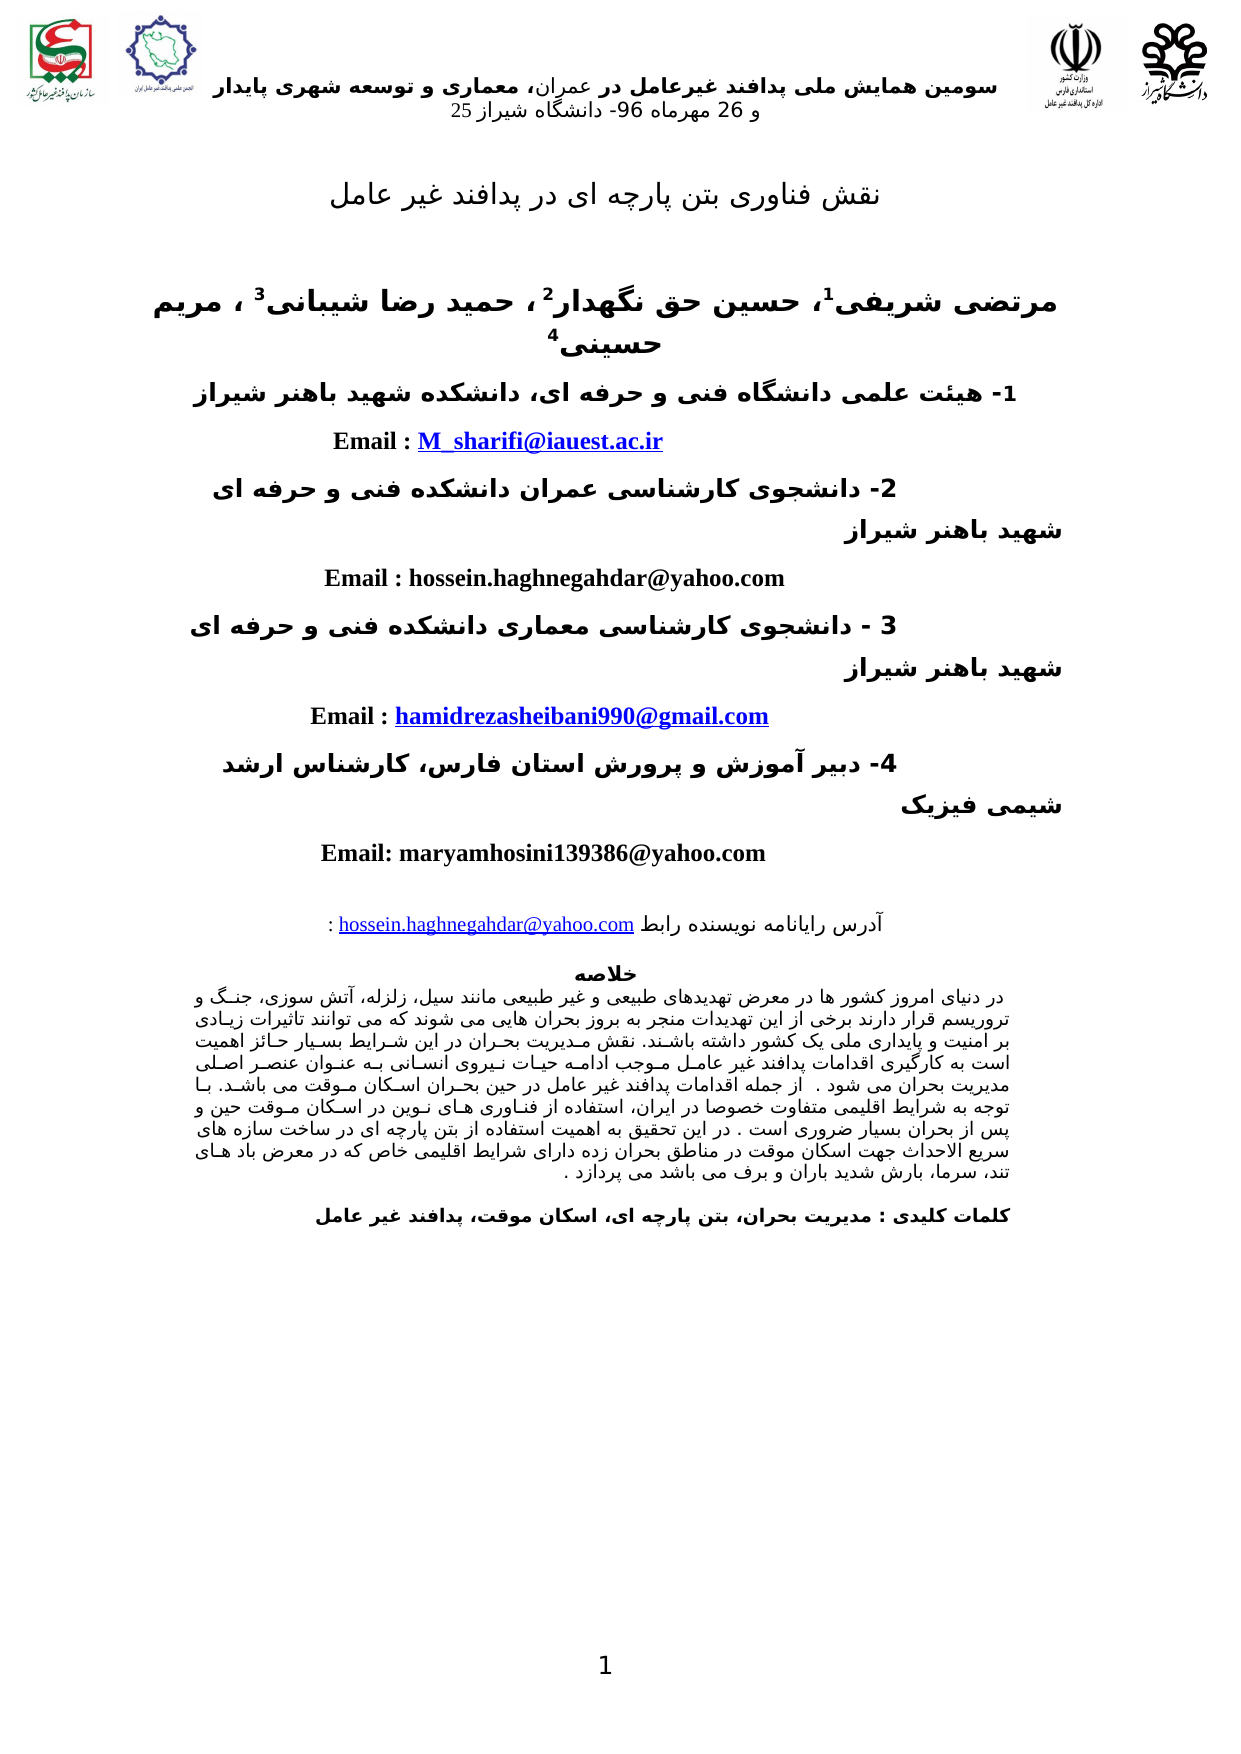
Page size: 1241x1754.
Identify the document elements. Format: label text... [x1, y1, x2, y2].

text نقش فناوری بتن پارچه ای در پدافند غیر عامل [148, 177, 1063, 211]
picture [1134, 21, 1214, 107]
text آدرس رایانامه نويسنده رابط hossein.haghnegahdar@yahoo.com : [148, 912, 1063, 936]
text Email : hamidrezasheibani990@gmail.com [148, 691, 1063, 732]
text 2- دانشجوی کارشناسی عمران دانشکده فنی و حرفه ای شهید باهنر شیراز [148, 464, 1063, 547]
text مرتضی شریفی1، حسین حق نگهدار2 ، حمید رضا شیبانی3 ، مریم حسینی4 [148, 278, 1063, 362]
subtitle خلاصه [148, 962, 1063, 987]
text Email : M_sharifi@iauest.ac.ir [148, 416, 973, 457]
picture [118, 11, 204, 98]
text Email : hossein.haghnegahdar@yahoo.com [148, 553, 898, 595]
text کلمات کلیدی : مدیریت بحران، بتن پارچه ای، اسکان موقت، پدافند غیر عامل [148, 1205, 1010, 1227]
text 1- هیئت علمی دانشگاه فنی و حرفه ای، دانشکده شهید باهنر شیراز [148, 368, 1063, 409]
text در دنیای امروز کشور ها در معرض تهدیدهای طبیعی و غیر طبیعی مانند سیل، زلزله، آتش سوزی، جنگ و تروریسم قرار دارند برخی از این تهدیدات منجر به بروز بحران هایی می شوند که می توانند تاثیرات زیادی بر امنیت و پایداری ملی یک کشور داشته باشند. نقش مدیریت بحران در این شرایط بسیار حائز اهمیت است به کارگیری اقدامات پدافند غیر عامل موجب ادامه حیات نیروی انسانی به عنوان عنصر اصلی مدیریت بحران می شود . از جمله اقدامات پدافند غیر عامل در حین بحران اسکان موقت می باشد. با توجه به شرایط اقلیمی متفاوت خصوصا در ایران، استفاده از فناوری های نوین در اسکان موقت حین و پس از بحران بسیار ضروری است . در این تحقیق به اهمیت استفاده از بتن پارچه ای در ساخت سازه های سریع الاحداث جهت اسکان موقت در مناطق بحران زده دارای شرایط اقلیمی خاص که در معرض باد های تند، سرما، بارش شدید باران و برف می باشد می پردازد . [194, 987, 1010, 1183]
text 3 - دانشجوی کارشناسی معماری دانشکده فنی و حرفه ای شهید باهنر شیراز [148, 601, 1063, 684]
text Email: maryamhosini139386@yahoo.com [148, 828, 1063, 870]
text 4- دبیر آموزش و پرورش استان فارس، کارشناس ارشد شیمی فیزیک [148, 739, 1063, 822]
picture [15, 14, 111, 106]
picture [1027, 17, 1131, 112]
